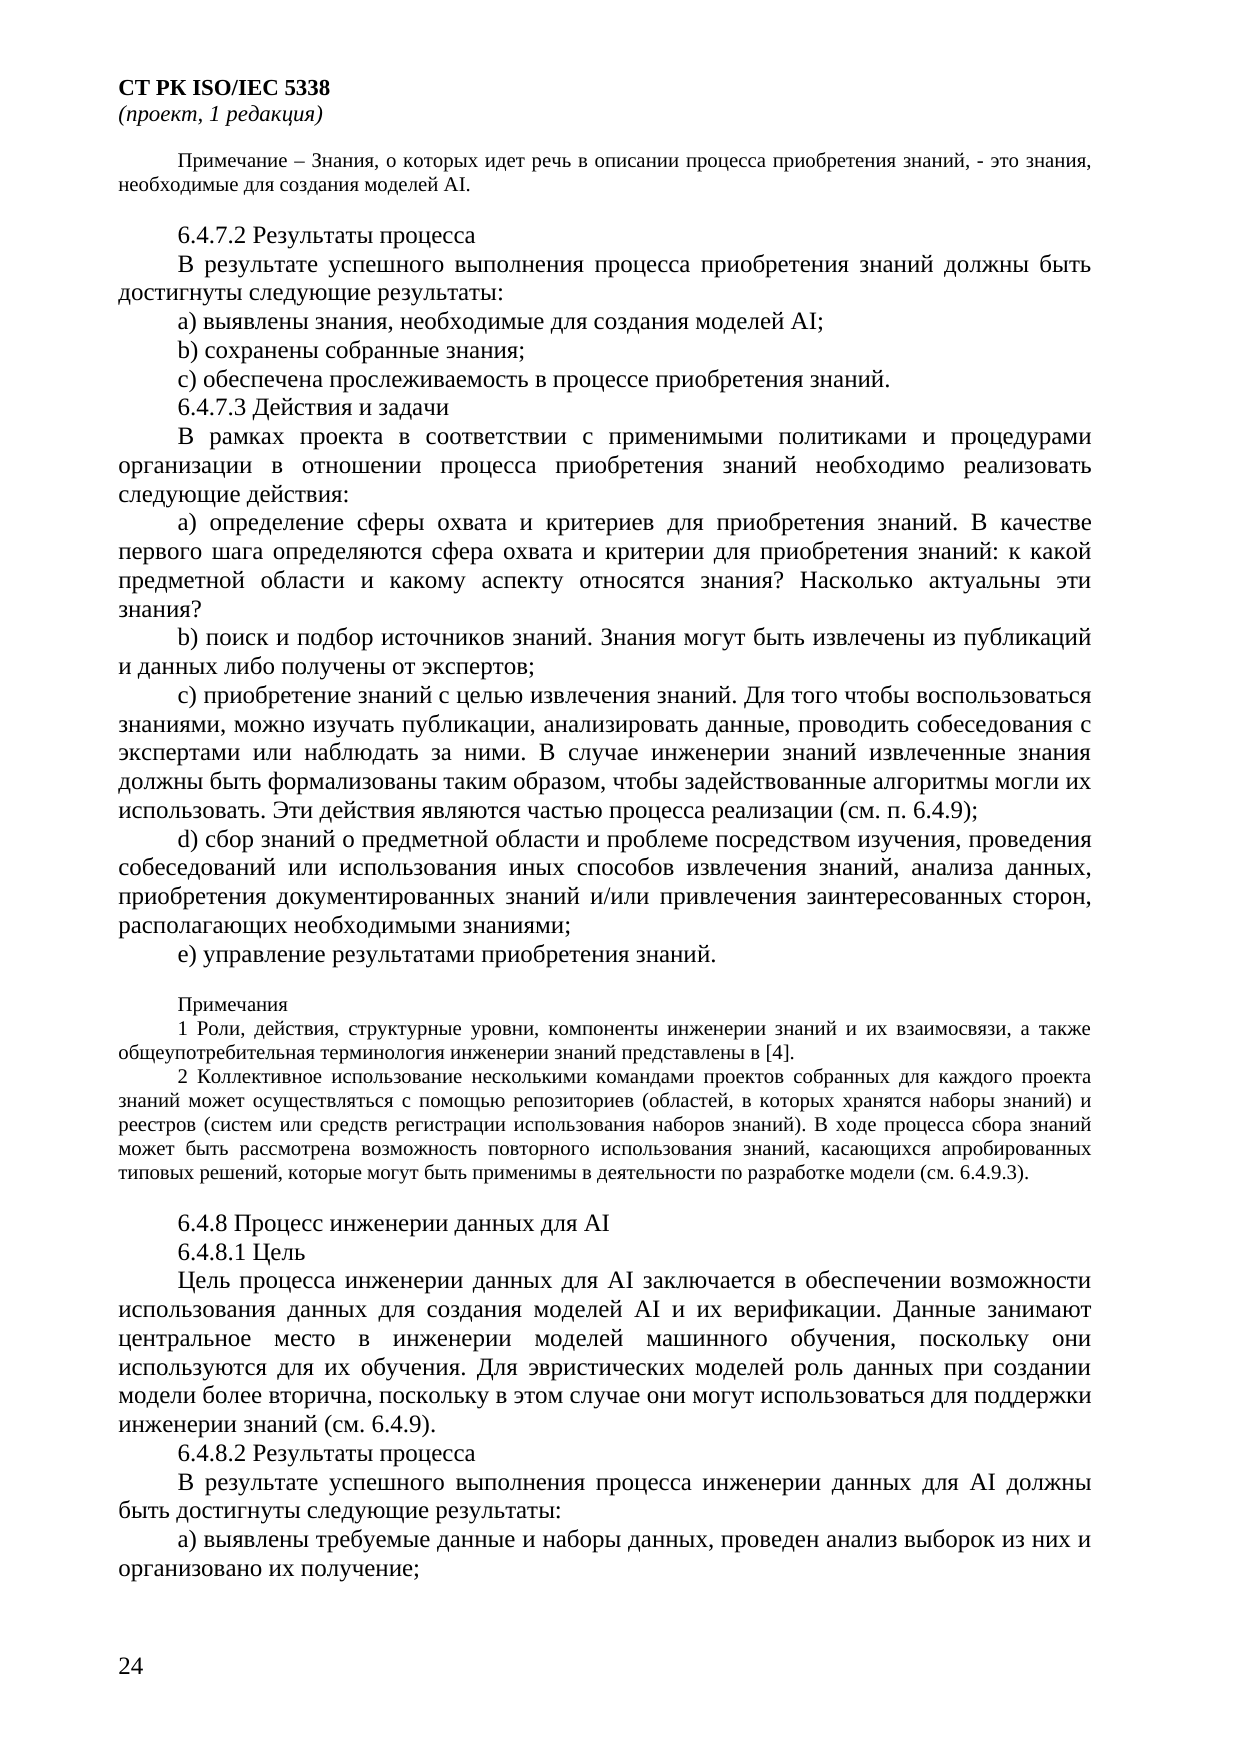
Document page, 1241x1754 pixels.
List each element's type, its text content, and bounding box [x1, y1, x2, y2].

text e) управление результатами приобретения знаний. [118, 939, 1092, 967]
text 6.4.7.2 Результаты процесса [118, 220, 1092, 249]
text d) сбор знаний о предметной области и проблеме посредством изучения, проведения собеседований или использования иных способов извлечения знаний, анализа данных, приобретения документированных знаний и/или привлечения заинтересованных сторон, располагающих необходимыми знаниями; [118, 824, 1092, 939]
text 6.4.8 Процесс инженерии данных для AI [118, 1208, 1092, 1237]
text 6.4.8.2 Результаты процесса [118, 1438, 1092, 1467]
text a) выявлены требуемые данные и наборы данных, проведен анализ выборок из них и организовано их получение; [118, 1524, 1092, 1582]
text Примечания [118, 991, 1092, 1016]
text 2 Коллективное использование несколькими командами проектов собранных для каждого проекта знаний может осуществляться с помощью репозиториев (областей, в которых хранятся наборы знаний) и реестров (систем или средств регистрации использования наборов знаний). В ходе процесса сбора знаний может быть рассмотрена возможность повторного использования знаний, касающихся апробированных типовых решений, которые могут быть применимы в деятельности по разработке модели (см. 6.4.9.3). [118, 1064, 1092, 1184]
text 1 Роли, действия, структурные уровни, компоненты инженерии знаний и их взаимосвязи, а также общеупотребительная терминология инженерии знаний представлены в [4]. [118, 1016, 1092, 1064]
text В результате успешного выполнения процесса инженерии данных для AI должны быть достигнуты следующие результаты: [118, 1467, 1092, 1524]
text 6.4.8.1 Цель [118, 1237, 1092, 1266]
text c) приобретение знаний с целью извлечения знаний. Для того чтобы воспользоваться знаниями, можно изучать публикации, анализировать данные, проводить собеседования с экспертами или наблюдать за ними. В случае инженерии знаний извлеченные знания должны быть формализованы таким образом, чтобы задействованные алгоритмы могли их использовать. Эти действия являются частью процесса реализации (см. п. 6.4.9); [118, 680, 1092, 824]
text a) выявлены знания, необходимые для создания моделей AI; [118, 306, 1092, 335]
text b) поиск и подбор источников знаний. Знания могут быть извлечены из публикаций и данных либо получены от экспертов; [118, 622, 1092, 680]
text Примечание – Знания, о которых идет речь в описании процесса приобретения знаний, - это знания, необходимые для создания моделей AI. [118, 148, 1092, 196]
text b) сохранены собранные знания; [118, 335, 1092, 364]
text 6.4.7.3 Действия и задачи [118, 392, 1092, 421]
text В рамках проекта в соответствии с применимыми политиками и процедурами организации в отношении процесса приобретения знаний необходимо реализовать следующие действия: [118, 421, 1092, 507]
text c) обеспечена прослеживаемость в процессе приобретения знаний. [118, 364, 1092, 392]
text Цель процесса инженерии данных для AI заключается в обеспечении возможности использования данных для создания моделей AI и их верификации. Данные занимают центральное место в инженерии моделей машинного обучения, поскольку они используются для их обучения. Для эвристических моделей роль данных при создании модели более вторична, поскольку в этом случае они могут использоваться для поддержки инженерии знаний (см. 6.4.9). [118, 1266, 1092, 1438]
text a) определение сферы охвата и критериев для приобретения знаний. В качестве первого шага определяются сфера охвата и критерии для приобретения знаний: к какой предметной области и какому аспекту относятся знания? Насколько актуальны эти знания? [118, 507, 1092, 622]
text В результате успешного выполнения процесса приобретения знаний должны быть достигнуты следующие результаты: [118, 249, 1092, 306]
